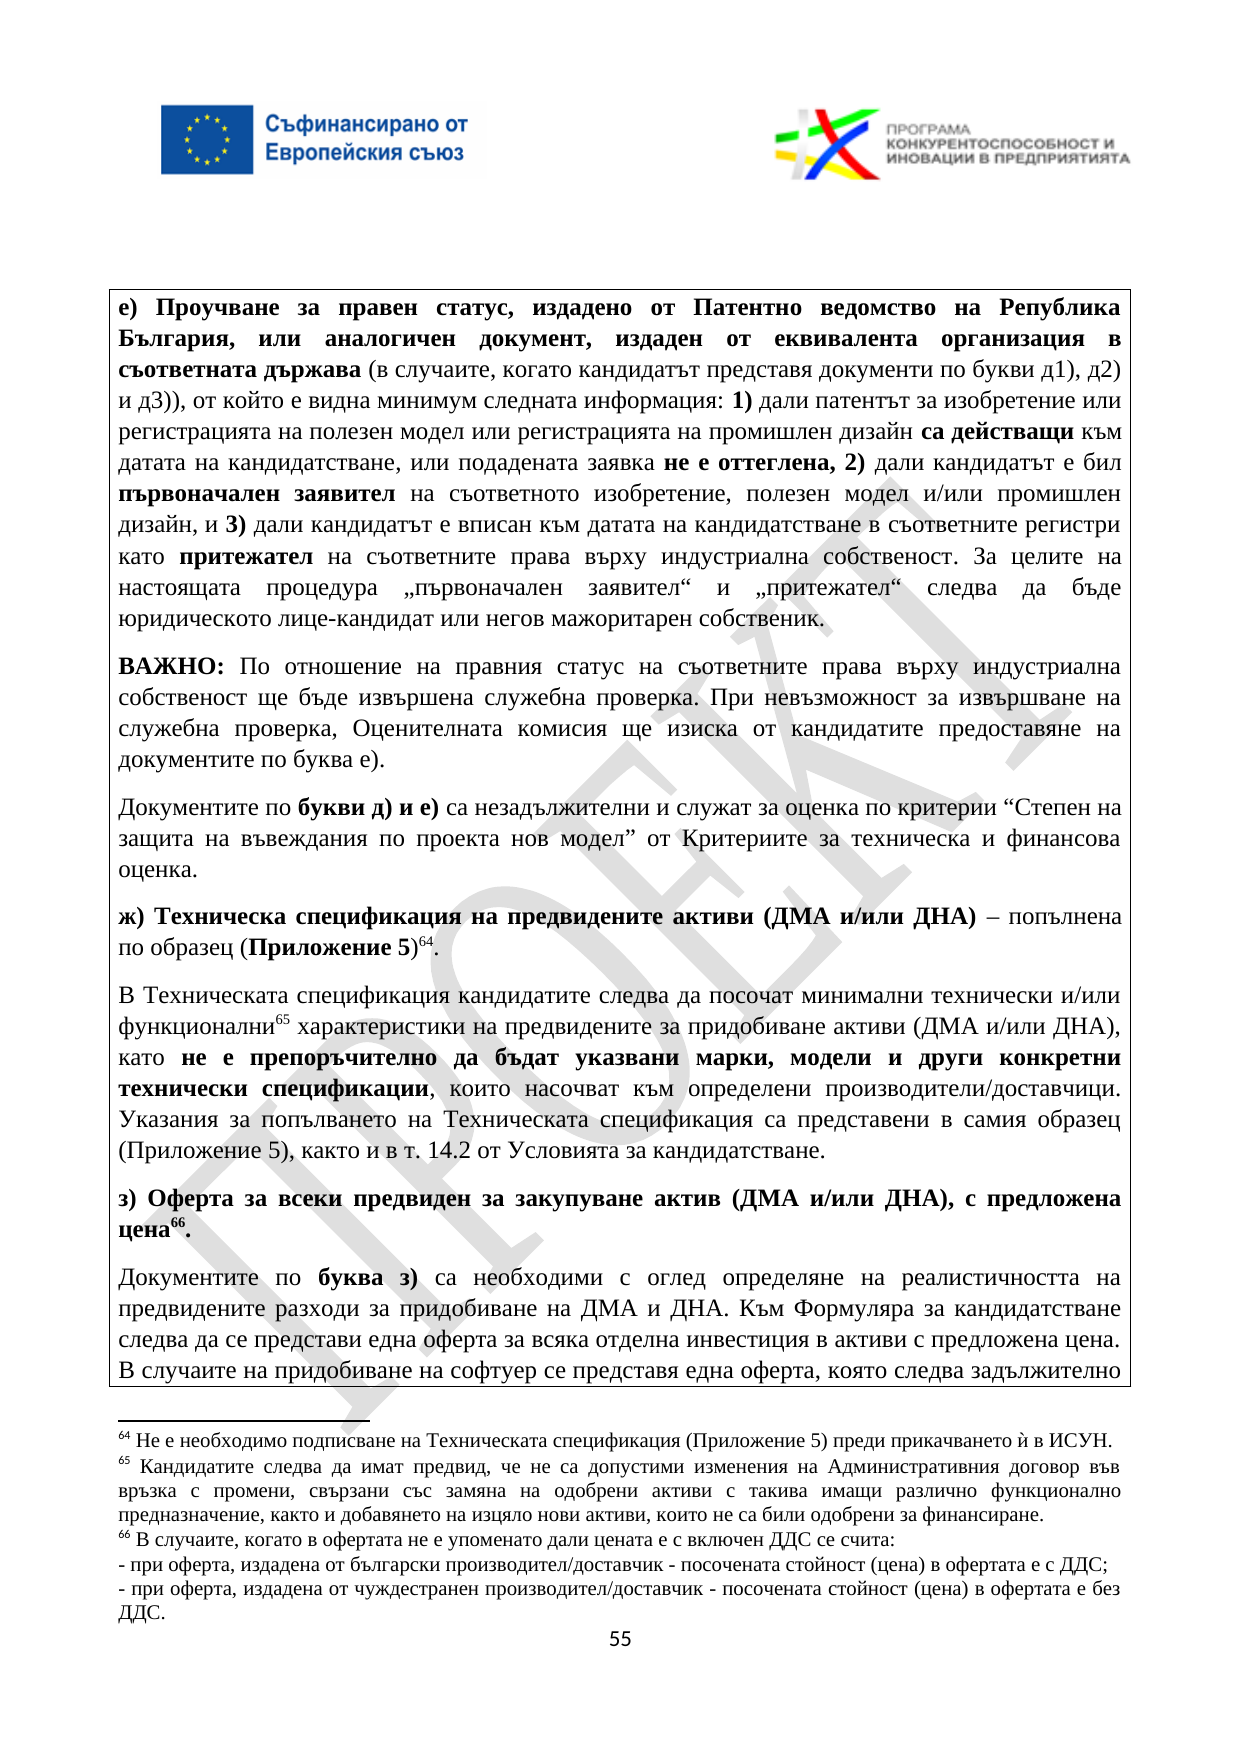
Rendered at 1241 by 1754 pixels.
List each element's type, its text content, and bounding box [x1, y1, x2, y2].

text Документите по букви д) и е) са незадължителни и служат за оценка по критерии “Степен на защита на въвеждания по проекта нов модел” от Критериите за техническа и финансова оценка. [110, 788, 1130, 882]
text з) Оферта за всеки предвиден за закупуване актив (ДМА и/или ДНА), с предложена цена. [110, 1180, 1130, 1243]
picture [157, 101, 488, 179]
text е) Проучване за правен статус, издадено от Патентно ведомство на Република България, или аналогичен документ, издаден от еквивалента организация в съответната държава (в случаите, когато кандидатът представя документи по букви д1), д2) и д3)), от който е видна минимум следната информация: 1) дали патентът за изобретение или регистрацията на полезен модел или регистрацията на промишлен дизайн са действащи към датата на кандидатстване, или подадената заявка не е оттеглена, 2) дали кандидатът е бил първоначален заявител на съответното изобретение, полезен модел и/или промишлен дизайн, и 3) дали кандидатът е вписан към датата на кандидатстване в съответните регистри като притежател на съответните права върху индустриална собственост. За целите на настоящата процедура „първоначален заявител“ и „притежател“ следва да бъде юридическото лице-кандидат или негов мажоритарен собственик. [110, 290, 1130, 632]
text ж) Техническа спецификация на предвидените активи (ДМА и/или ДНА) – попълнена по образец (Приложение 5). [110, 898, 1130, 961]
text В Техническата спецификация кандидатите следва да посочат минимални технически и/или функционални характеристики на предвидените за придобиване активи (ДМА и/или ДНА), като не е препоръчително да бъдат указвани марки, модели и други конкретни технически спецификации, които насочват към определени производители/доставчици. Указания за попълването на Техническата спецификация са представени в самия образец (Приложение 5), както и в т. 14.2 от Условията за кандидатстване. [110, 977, 1130, 1164]
picture [773, 101, 1134, 189]
text ВАЖНО: По отношение на правния статус на съответните права върху индустриална собственост ще бъде извършена служебна проверка. При невъзможност за извършване на служебна проверка, Оценителната комисия ще изиска от кандидатите предоставяне на документите по буква е). [110, 648, 1130, 773]
